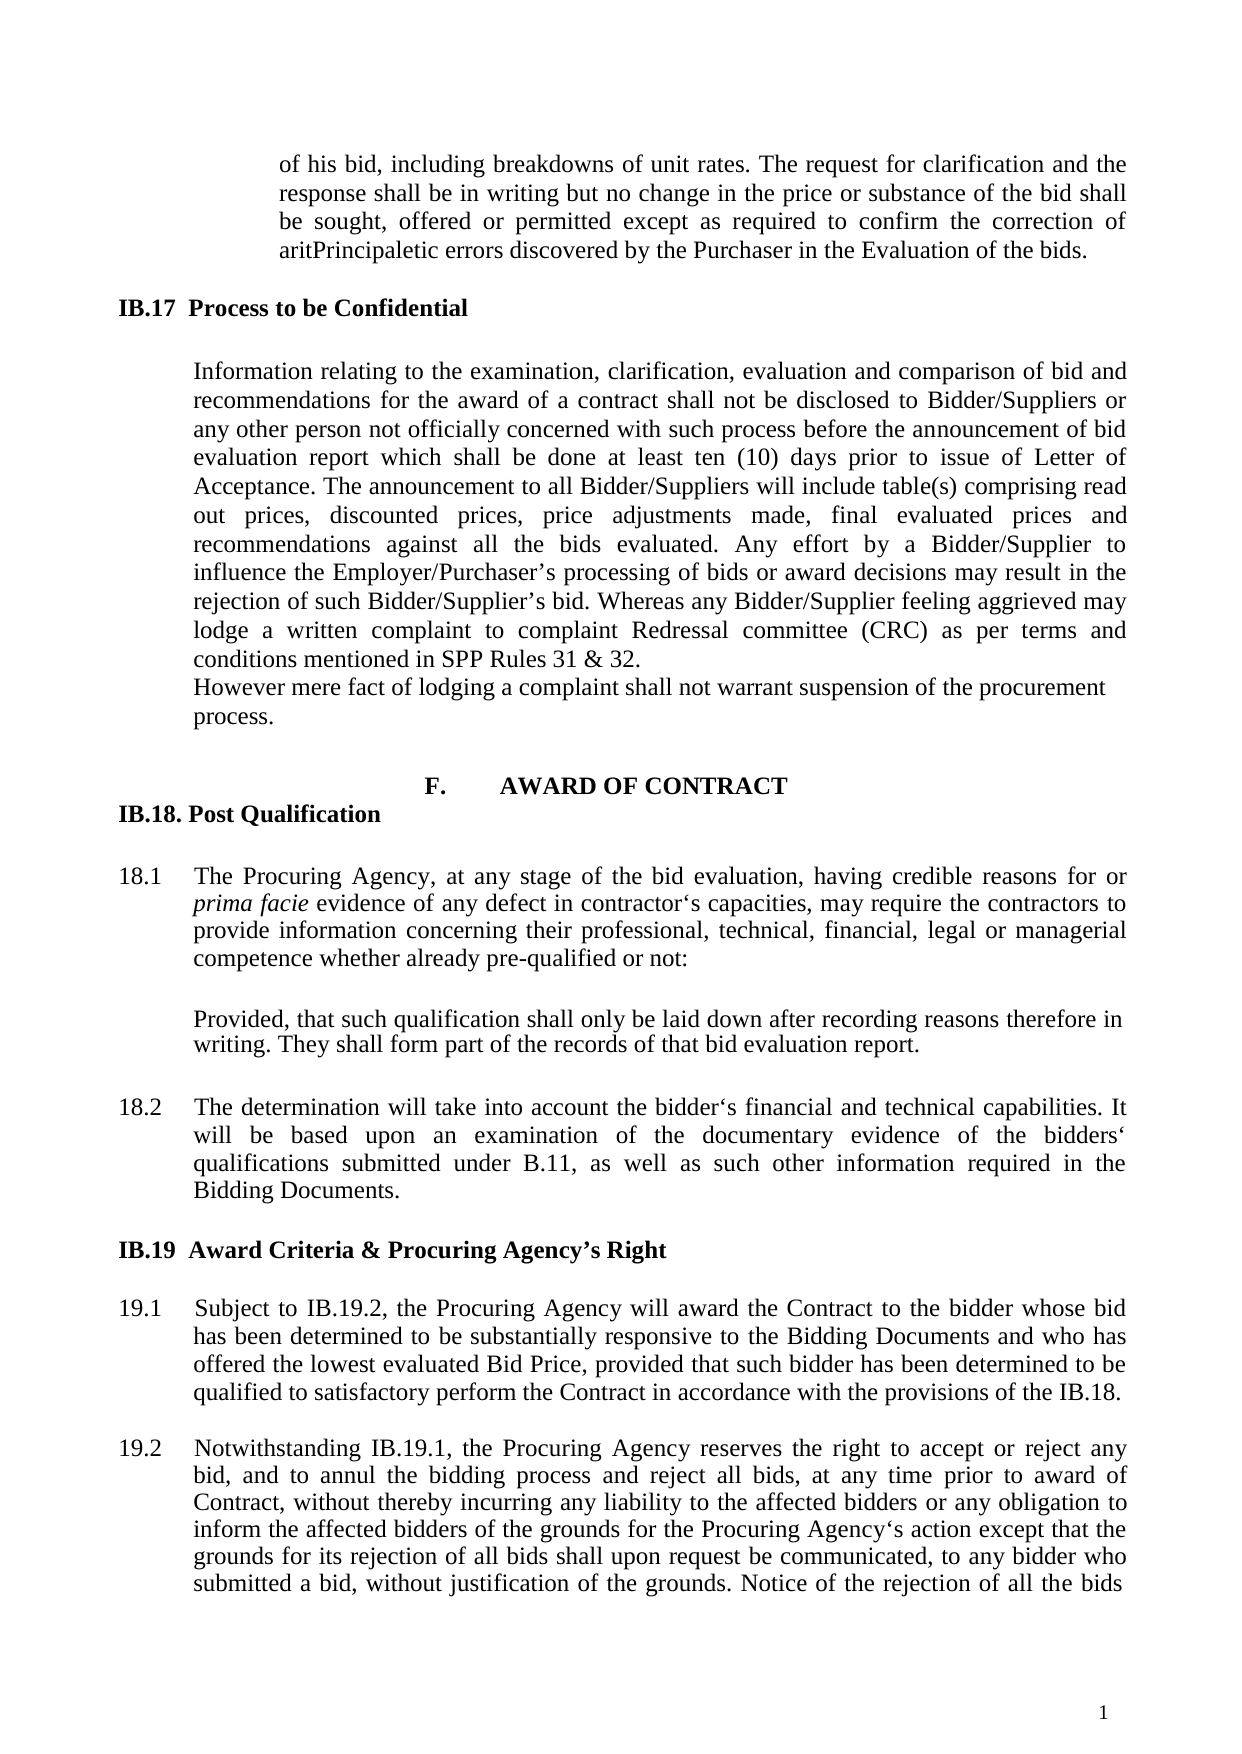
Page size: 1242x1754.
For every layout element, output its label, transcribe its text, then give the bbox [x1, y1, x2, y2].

text Provided, that such qualification shall only be laid down after recording reasons therefore in writing. They shall form part of the records of that bid evaluation report. [193, 1007, 1126, 1057]
text 19.1 Subject to IB.19.2, the Procuring Agency will award the Contract to the bidder whose bid has been determined to be substantially responsive to the Bidding Documents and who has offered the lowest evaluated Bid Price, provided that such bidder has been determined to be qualified to satisfactory perform the Contract in accordance with the provisions of the IB.18. [118, 1294, 1126, 1406]
text 18.1 The Procuring Agency, at any stage of the bid evaluation, having credible reasons for or prima facie evidence of any defect in contractor‘s capacities, may require the contractors to provide information concerning their professional, technical, financial, legal or managerial competence whether already pre-qualified or not: [118, 863, 1127, 971]
text However mere fact of lodging a complaint shall not warrant suspension of the procurement process. [193, 672, 1109, 730]
text IB.19 Award Criteria & Procuring Agency’s Right [118, 1235, 1133, 1264]
text F. AWARD OF CONTRACT [424, 771, 1133, 800]
text 19.2 Notwithstanding IB.19.1, the Procuring Agency reserves the right to accept or reject any bid, and to annul the bidding process and reject all bids, at any time prior to award of Contract, without thereby incurring any liability to the affected bidders or any obligation to inform the affected bidders of the grounds for the Procuring Agency‘s action except that the grounds for its rejection of all bids shall upon request be communicated, to any bidder who submitted a bid, without justification of the grounds. Notice of the rejection of all the bids [118, 1434, 1127, 1597]
text Information relating to the examination, clarification, evaluation and comparison of bid and recommendations for the award of a contract shall not be disclosed to Bidder/Suppliers or any other person not officially concerned with such process before the announcement of bid evaluation report which shall be done at least ten (10) days prior to issue of Letter of Acceptance. The announcement to all Bidder/Suppliers will include table(s) comprising read out prices, discounted prices, price adjustments made, final evaluated prices and recommendations against all the bids evaluated. Any effort by a Bidder/Supplier to influence the Employer/Purchaser’s processing of bids or award decisions may result in the rejection of such Bidder/Supplier’s bid. Whereas any Bidder/Supplier feeling aggrieved may lodge a written complaint to complaint Redressal committee (CRC) as per terms and conditions mentioned in SPP Rules 31 & 32. [193, 356, 1127, 672]
text IB.18. Post Qualification [118, 799, 386, 827]
text IB.17 Process to be Confidential [118, 293, 1133, 322]
text 18.2 The determination will take into account the bidder‘s financial and technical capabilities. It will be based upon an examination of the documentary evidence of the bidders‘ qualifications submitted under B.11, as well as such other information required in the Bidding Documents. [118, 1094, 1127, 1204]
text of his bid, including breakdowns of unit rates. The request for clarification and the response shall be in writing but no change in the price or substance of the bid shall be sought, offered or permitted except as required to confirm the correction of aritPrincipaletic errors discovered by the Purchaser in the Evaluation of the bids. [279, 149, 1126, 264]
